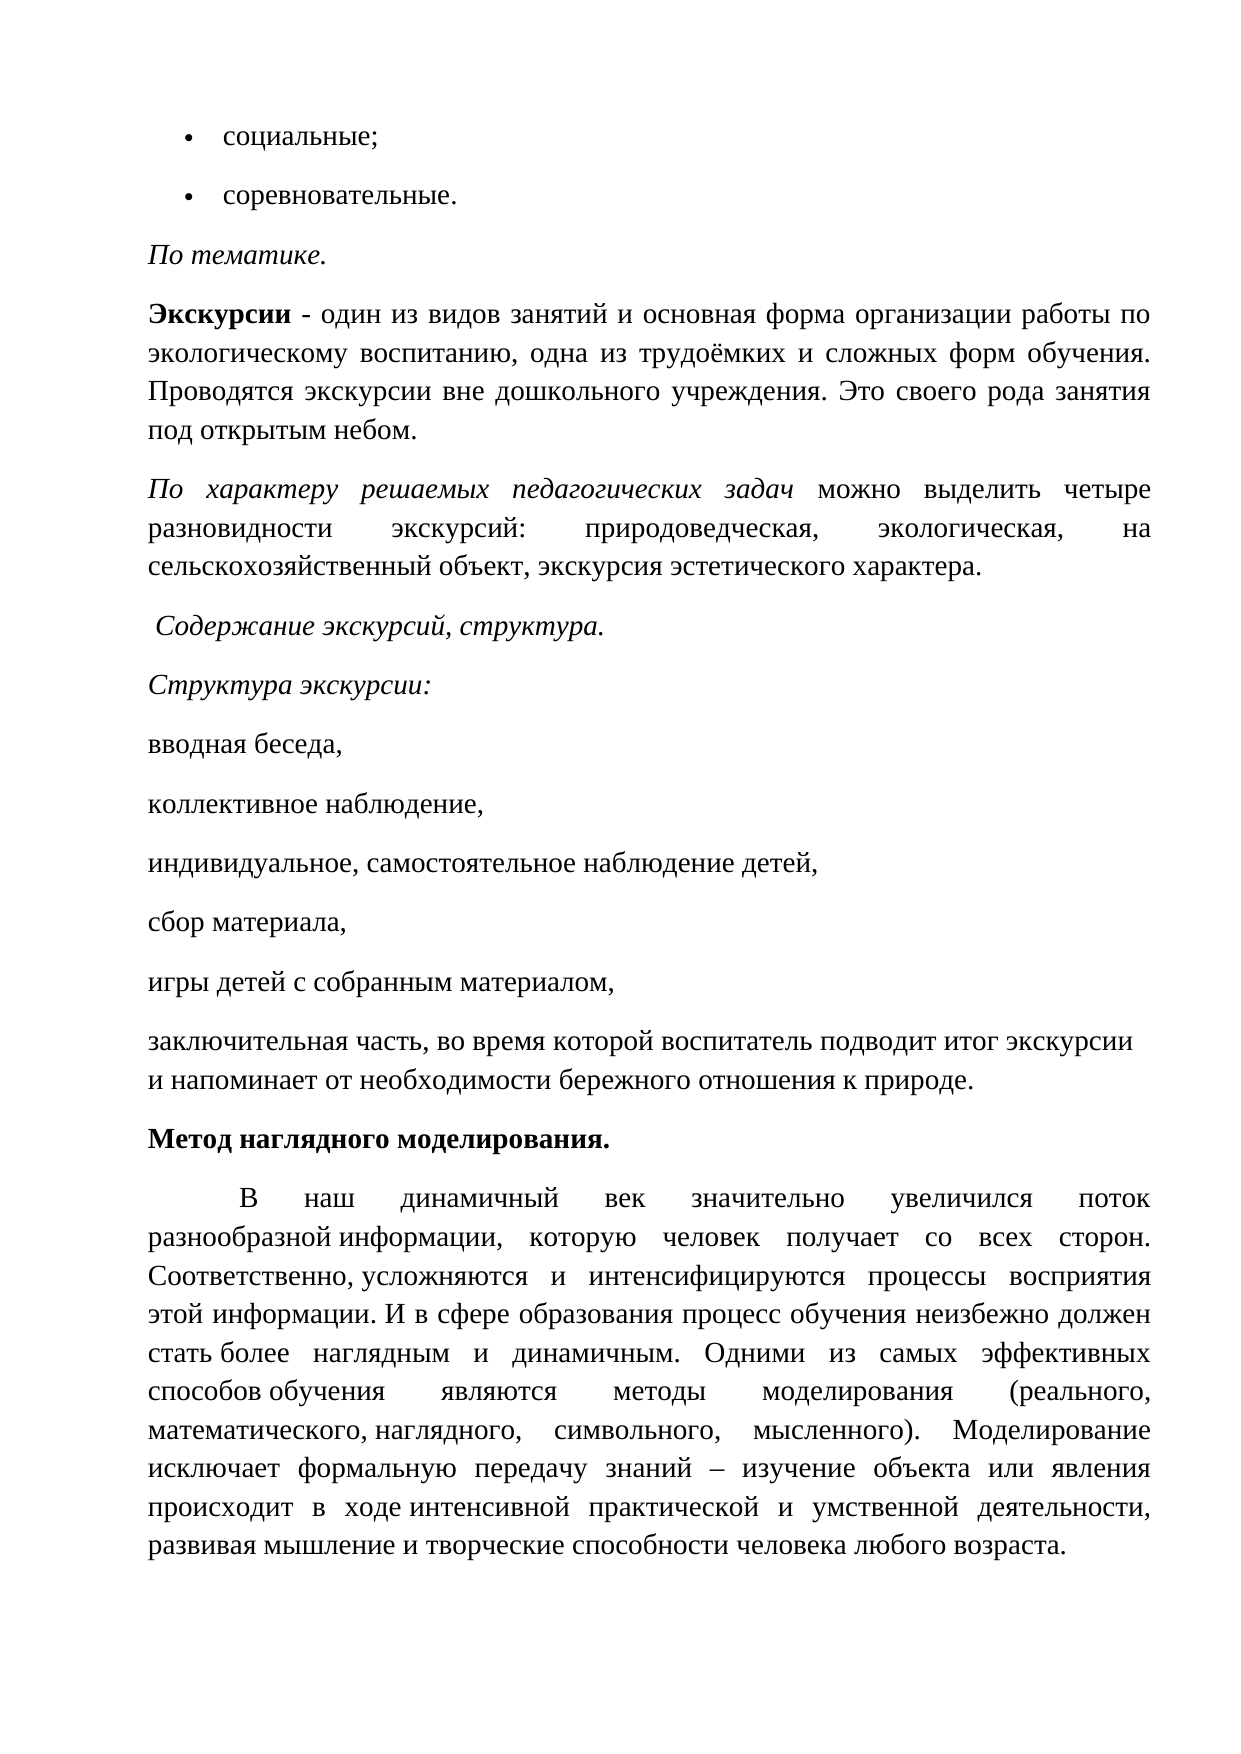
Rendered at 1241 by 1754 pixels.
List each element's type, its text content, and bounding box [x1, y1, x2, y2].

list социальные; [185, 118, 1152, 152]
text коллективное наблюдение, [148, 786, 1152, 819]
text По тематике. [148, 237, 1152, 270]
text заключительная часть, во время которой воспитатель подводит итог экскурсии и напоминает от необходимости бережного отношения к природе. [148, 1023, 1152, 1095]
list соревновательные. [185, 177, 1152, 211]
text Содержание экскурсий, структура. [148, 608, 1152, 641]
text Структура экскурсии: [148, 667, 1152, 701]
text сбор материала, [148, 904, 1152, 938]
text Экскурсии - один из видов занятий и основная форма организации работы по экологическому воспитанию, одна из трудоёмких и сложных форм обучения. Проводятся экскурсии вне дошкольного учреждения. Это своего рода занятия под открытым небом. [148, 296, 1152, 445]
text В наш динамичный век значительно увеличился поток разнообразной информации, которую человек получает со всех сторон. Соответственно, усложняются и интенсифицируются процессы восприятия этой информации. И в сфере образования процесс обучения неизбежно должен стать более наглядным и динамичным. Одними из самых эффективных способов обучения являются методы моделирования (реального, математического, наглядного, символьного, мысленного). Моделирование исключает формальную передачу знаний – изучение объекта или явления происходит в ходе интенсивной практической и умственной деятельности, развивая мышление и творческие способности человека любого возраста. [148, 1181, 1152, 1561]
text индивидуальное, самостоятельное наблюдение детей, [148, 845, 1152, 879]
text игры детей с собранным материалом, [148, 964, 1152, 997]
text вводная беседа, [148, 726, 1152, 760]
text По характеру решаемых педагогических задач можно выделить четыре разновидности экскурсий: природоведческая, экологическая, на сельскохозяйственный объект, экскурсия эстетического характера. [148, 471, 1152, 582]
text Метод наглядного моделирования. [148, 1121, 1152, 1155]
